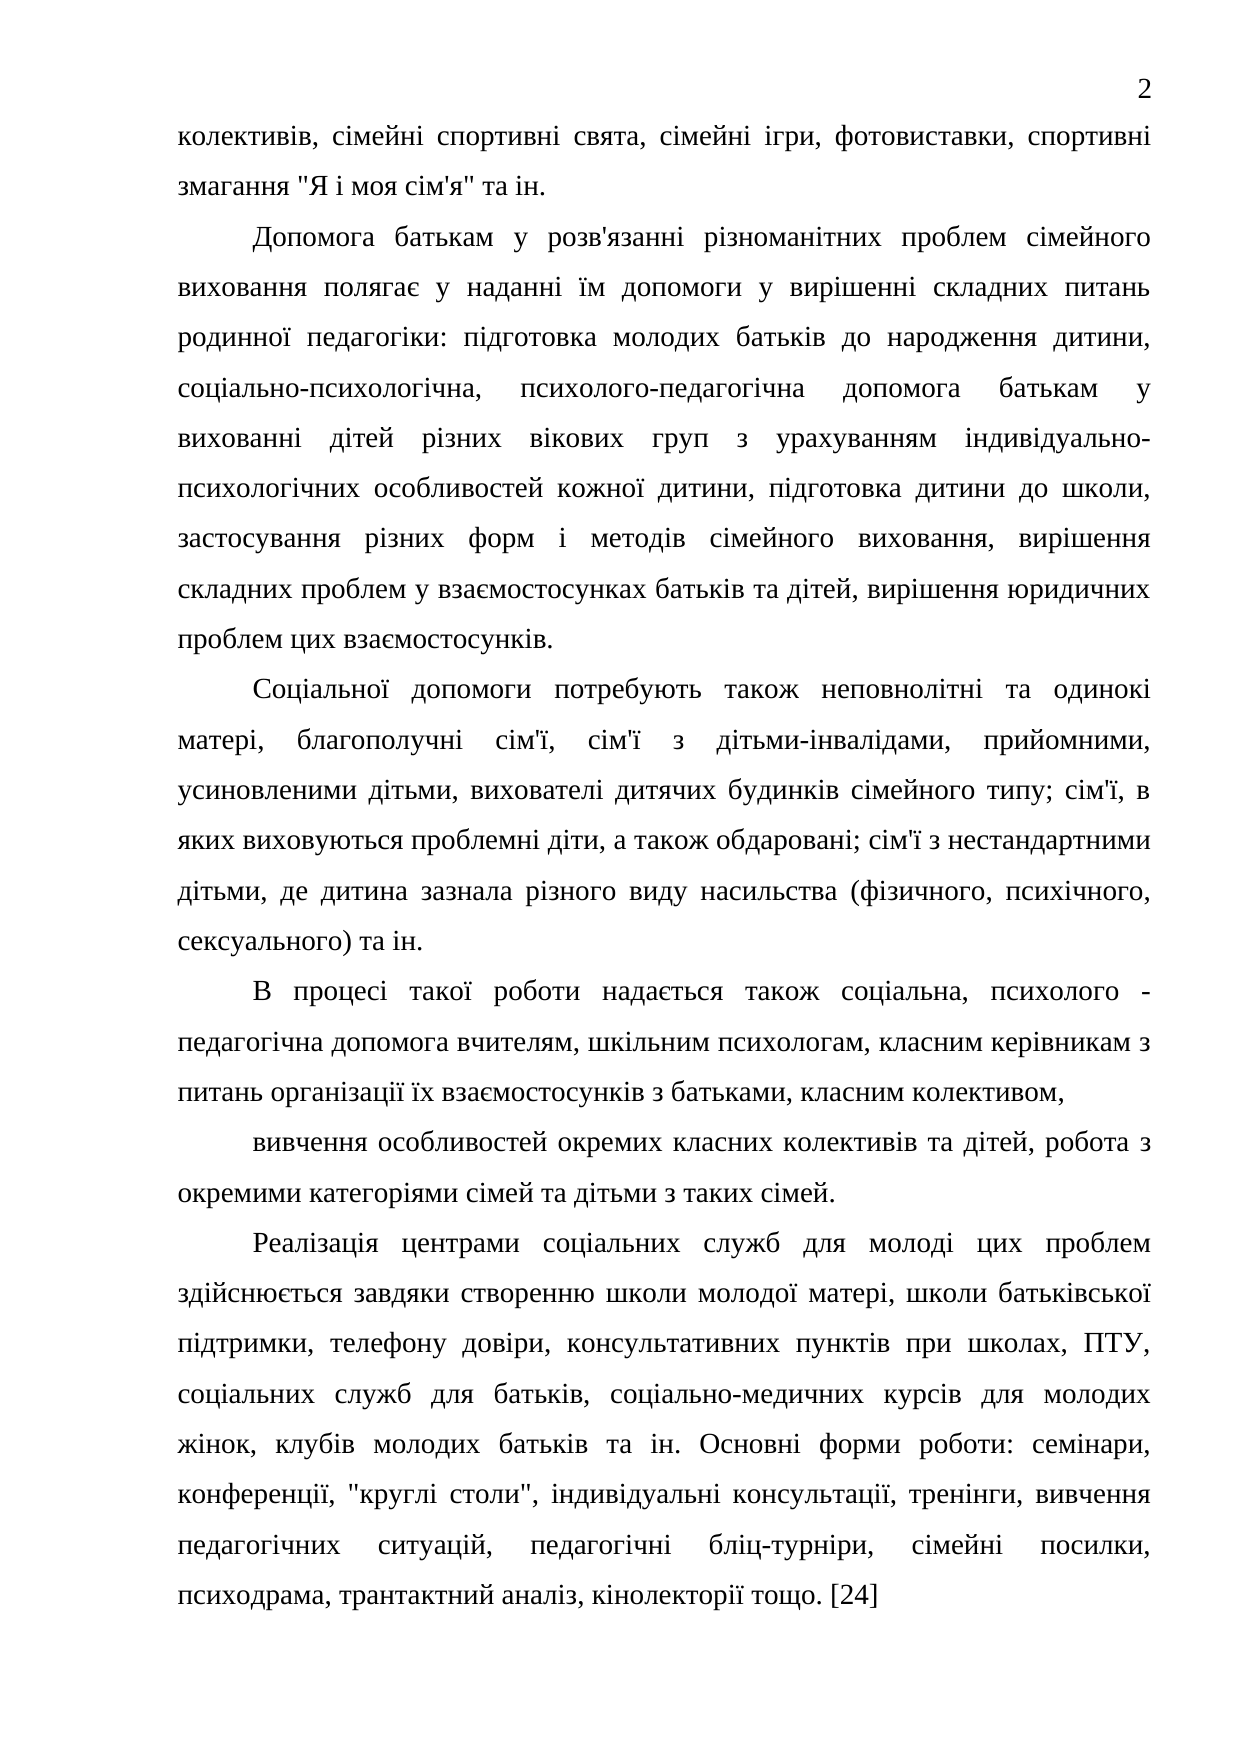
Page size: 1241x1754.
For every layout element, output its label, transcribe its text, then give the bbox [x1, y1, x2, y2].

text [177, 118, 1152, 202]
text Допомога батькам у розв'язанні різноманітних проблем сімейного виховання полягає у наданні їм допомоги у вирішенні складних питань родинної педагогіки: підготовка молодих батьків до народження дитини, соціально-психологічна, психолого-педагогічна допомога батькам у вихованні дітей різних вікових груп з урахуванням індивідуально-психологічних особливостей кожної дитини, підготовка дитини до школи, застосування різних форм і методів сімейного виховання, вирішення складних проблем у взаємостосунках батьків та дітей, вирішення юридичних проблем цих взаємостосунків. [177, 219, 1152, 655]
text Соціальної допомоги потребують також неповнолітні та одинокі матері, благополучні сім'ї, сім'ї з дітьми-інвалідами, прийомними, усиновленими дітьми, вихователі дитячих будинків сімейного типу; сім'ї, в яких виховуються проблемні діти, а також обдаровані; сім'ї з нестандартними дітьми, де дитина зазнала різного виду насильства (фізичного, психічного, сексуального) та ін. [177, 672, 1152, 957]
text Реалізація центрами соціальних служб для молоді цих проблем здійснюється завдяки створенню школи молодої матері, школи батьківської підтримки, телефону довіри, консультативних пунктів при школах, ПТУ, соціальних служб для батьків, соціально-медичних курсів для молодих жінок, клубів молодих батьків та ін. Основні форми роботи: семінари, конференції, "круглі столи", індивідуальні консультації, тренінги, вивчення педагогічних ситуацій, педагогічні бліц-турніри, сімейні посилки, психодрама, трантактний аналіз, кінолекторії тощо. [24] [177, 1225, 1152, 1611]
text вивчення особливостей окремих класних колективів та дітей, робота з окремими категоріями сімей та дітьми з таких сімей. [177, 1124, 1152, 1208]
text В процесі такої роботи надається також соціальна, психолого - педагогічна допомога вчителям, шкільним психологам, класним керівникам з питань організації їх взаємостосунків з батьками, класним колективом, [177, 973, 1152, 1108]
